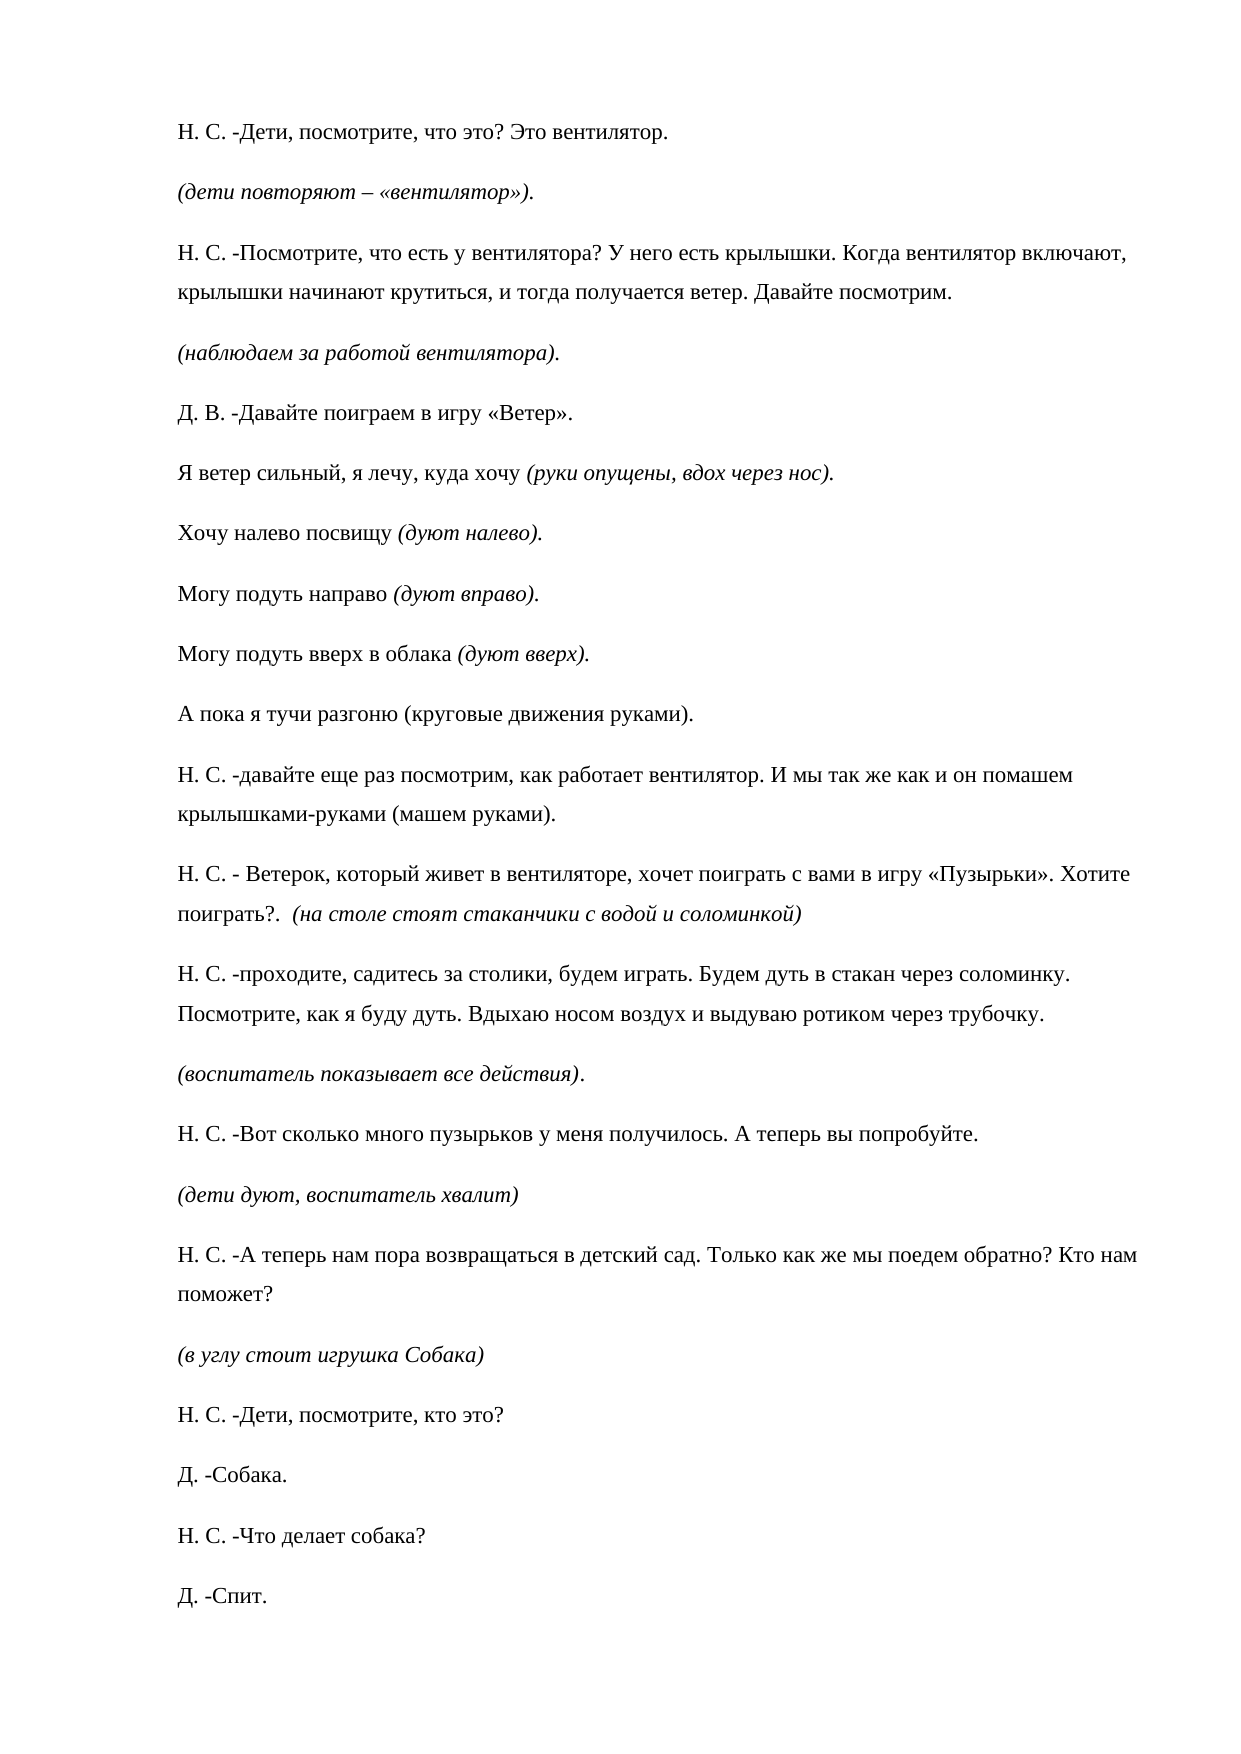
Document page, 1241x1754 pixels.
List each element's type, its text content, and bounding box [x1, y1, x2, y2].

text Н. С. -Вот сколько много пузырьков у меня получилось. А теперь вы попробуйте. [177, 1120, 1152, 1147]
text Н. С. -Дети, посмотрите, что это? Это вентилятор. [177, 118, 1152, 144]
text (дети дуют, воспитатель хвалит) [177, 1181, 1152, 1207]
text Д. -Собака. [177, 1461, 1152, 1488]
text (в углу стоит игрушка Собака) [177, 1341, 1152, 1367]
text Д. В. -Давайте поиграем в игру «Ветер». [177, 399, 1152, 425]
text (дети повторяют – «вентилятор»). [177, 178, 1152, 205]
text Н. С. - Ветерок, который живет в вентиляторе, хочет поиграть с вами в игру «Пузырьки». Хотите поиграть?. (на столе стоят стаканчики с водой и соломинкой) [177, 861, 1152, 926]
text Н. С. -давайте еще раз посмотрим, как работает вентилятор. И мы так же как и он помашем крылышками-руками (машем руками). [177, 761, 1152, 827]
text Могу подуть вверх в облака (дуют вверх). [177, 640, 1152, 666]
text Я ветер сильный, я лечу, куда хочу (руки опущены, вдох через нос). [177, 459, 1152, 486]
text (наблюдаем за работой вентилятора). [177, 338, 1152, 365]
text Д. -Спит. [177, 1582, 1152, 1608]
text Н. С. -А теперь нам пора возвращаться в детский сад. Только как же мы поедем обратно? Кто нам поможет? [177, 1241, 1152, 1307]
text Могу подуть направо (дуют вправо). [177, 580, 1152, 606]
text Н. С. -Дети, посмотрите, кто это? [177, 1401, 1152, 1427]
text (воспитатель показывает все действия). [177, 1060, 1152, 1086]
text Хочу налево посвищу (дуют налево). [177, 519, 1152, 546]
text А пока я тучи разгоню (круговые движения руками). [177, 700, 1152, 727]
text Н. С. -Что делает собака? [177, 1522, 1152, 1548]
text Н. С. -проходите, садитесь за столики, будем играть. Будем дуть в стакан через соломинку. Посмотрите, как я буду дуть. Вдыхаю носом воздух и выдуваю ротиком через трубочку. [177, 960, 1152, 1026]
text Н. С. -Посмотрите, что есть у вентилятора? У него есть крылышки. Когда вентилятор включают, крылышки начинают крутиться, и тогда получается ветер. Давайте посмотрим. [177, 239, 1152, 304]
